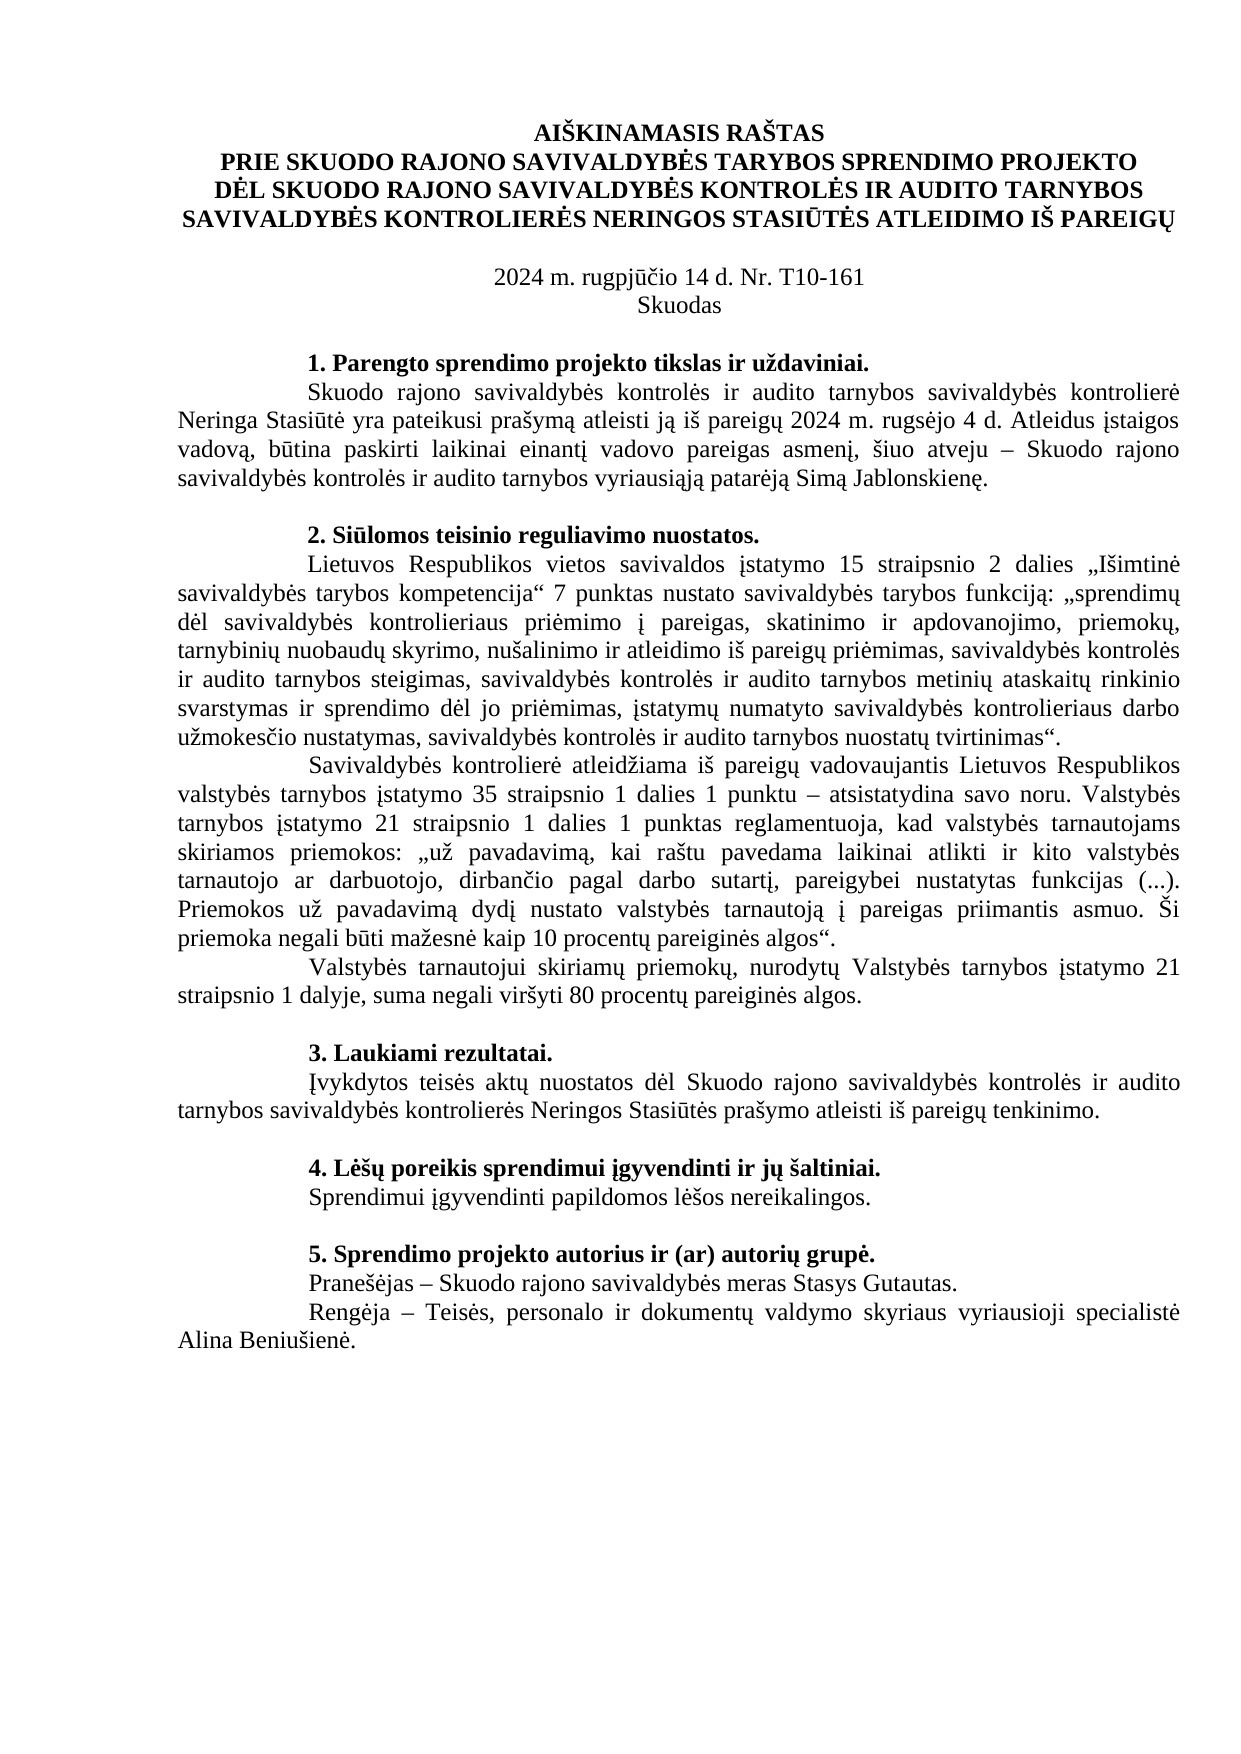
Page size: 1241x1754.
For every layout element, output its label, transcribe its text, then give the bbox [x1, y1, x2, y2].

text AIŠKINAMASIS RAŠTAS [177, 118, 1181, 147]
text Rengėja – Teisės, personalo ir dokumentų valdymo skyriaus vyriausioji specialistė Alina Beniušienė. [177, 1297, 1181, 1354]
text Lietuvos Respublikos vietos savivaldos įstatymo 15 straipsnio 2 dalies „Išimtinė savivaldybės tarybos kompetencija“ 7 punktas nustato savivaldybės tarybos funkciją: „sprendimų dėl savivaldybės kontrolieriaus priėmimo į pareigas, skatinimo ir apdovanojimo, priemokų, tarnybinių nuobaudų skyrimo, nušalinimo ir atleidimo iš pareigų priėmimas, savivaldybės kontrolės ir audito tarnybos steigimas, savivaldybės kontrolės ir audito tarnybos metinių ataskaitų rinkinio svarstymas ir sprendimo dėl jo priėmimas, įstatymų numatyto savivaldybės kontrolieriaus darbo užmokesčio nustatymas, savivaldybės kontrolės ir audito tarnybos nuostatų tvirtinimas“. [177, 549, 1181, 751]
text Skuodo rajono savivaldybės kontrolės ir audito tarnybos savivaldybės kontrolierė Neringa Stasiūtė yra pateikusi prašymą atleisti ją iš pareigų 2024 m. rugsėjo 4 d. Atleidus įstaigos vadovą, būtina paskirti laikinai einantį vadovo pareigas asmenį, šiuo atveju – Skuodo rajono savivaldybės kontrolės ir audito tarnybos vyriausiąją patarėją Simą Jablonskienę. [177, 377, 1181, 492]
text Sprendimui įgyvendinti papildomos lėšos nereikalingos. [177, 1182, 1181, 1211]
text 2024 m. rugpjūčio 14 d. Nr. T10-161 [177, 262, 1181, 291]
text Pranešėjas – Skuodo rajono savivaldybės meras Stasys Gutautas. [177, 1268, 1181, 1297]
text PRIE SKUODO RAJONO SAVIVALDYBĖS TARYBOS SPRENDIMO PROJEKTO [177, 147, 1181, 176]
text Įvykdytos teisės aktų nuostatos dėl Skuodo rajono savivaldybės kontrolės ir audito tarnybos savivaldybės kontrolierės Neringos Stasiūtės prašymo atleisti iš pareigų tenkinimo. [177, 1067, 1181, 1124]
text 2. Siūlomos teisinio reguliavimo nuostatos. [177, 521, 1181, 549]
text Savivaldybės kontrolierė atleidžiama iš pareigų vadovaujantis Lietuvos Respublikos valstybės tarnybos įstatymo 35 straipsnio 1 dalies 1 punktu – atsistatydina savo noru. Valstybės tarnybos įstatymo 21 straipsnio 1 dalies 1 punktas reglamentuoja, kad valstybės tarnautojams skiriamos priemokos: „už pavadavimą, kai raštu pavedama laikinai atlikti ir kito valstybės tarnautojo ar darbuotojo, dirbančio pagal darbo sutartį, pareigybei nustatytas funkcijas (...). Priemokos už pavadavimą dydį nustato valstybės tarnautoją į pareigas priimantis asmuo. Ši priemoka negali būti mažesnė kaip 10 procentų pareiginės algos“. [177, 751, 1181, 952]
text Valstybės tarnautojui skiriamų priemokų, nurodytų Valstybės tarnybos įstatymo 21 straipsnio 1 dalyje, suma negali viršyti 80 procentų pareiginės algos. [177, 952, 1181, 1009]
text DĖL SKUODO RAJONO SAVIVALDYBĖS KONTROLĖS IR AUDITO TARNYBOS SAVIVALDYBĖS KONTROLIERĖS NERINGOS STASIŪTĖS ATLEIDIMO IŠ PAREIGŲ [177, 176, 1181, 233]
text 5. Sprendimo projekto autorius ir (ar) autorių grupė. [177, 1239, 1181, 1268]
text 4. Lėšų poreikis sprendimui įgyvendinti ir jų šaltiniai. [177, 1153, 1181, 1182]
text 3. Laukiami rezultatai. [177, 1038, 1181, 1067]
text 1. Parengto sprendimo projekto tikslas ir uždaviniai. [177, 348, 1181, 377]
text Skuodas [177, 291, 1181, 319]
